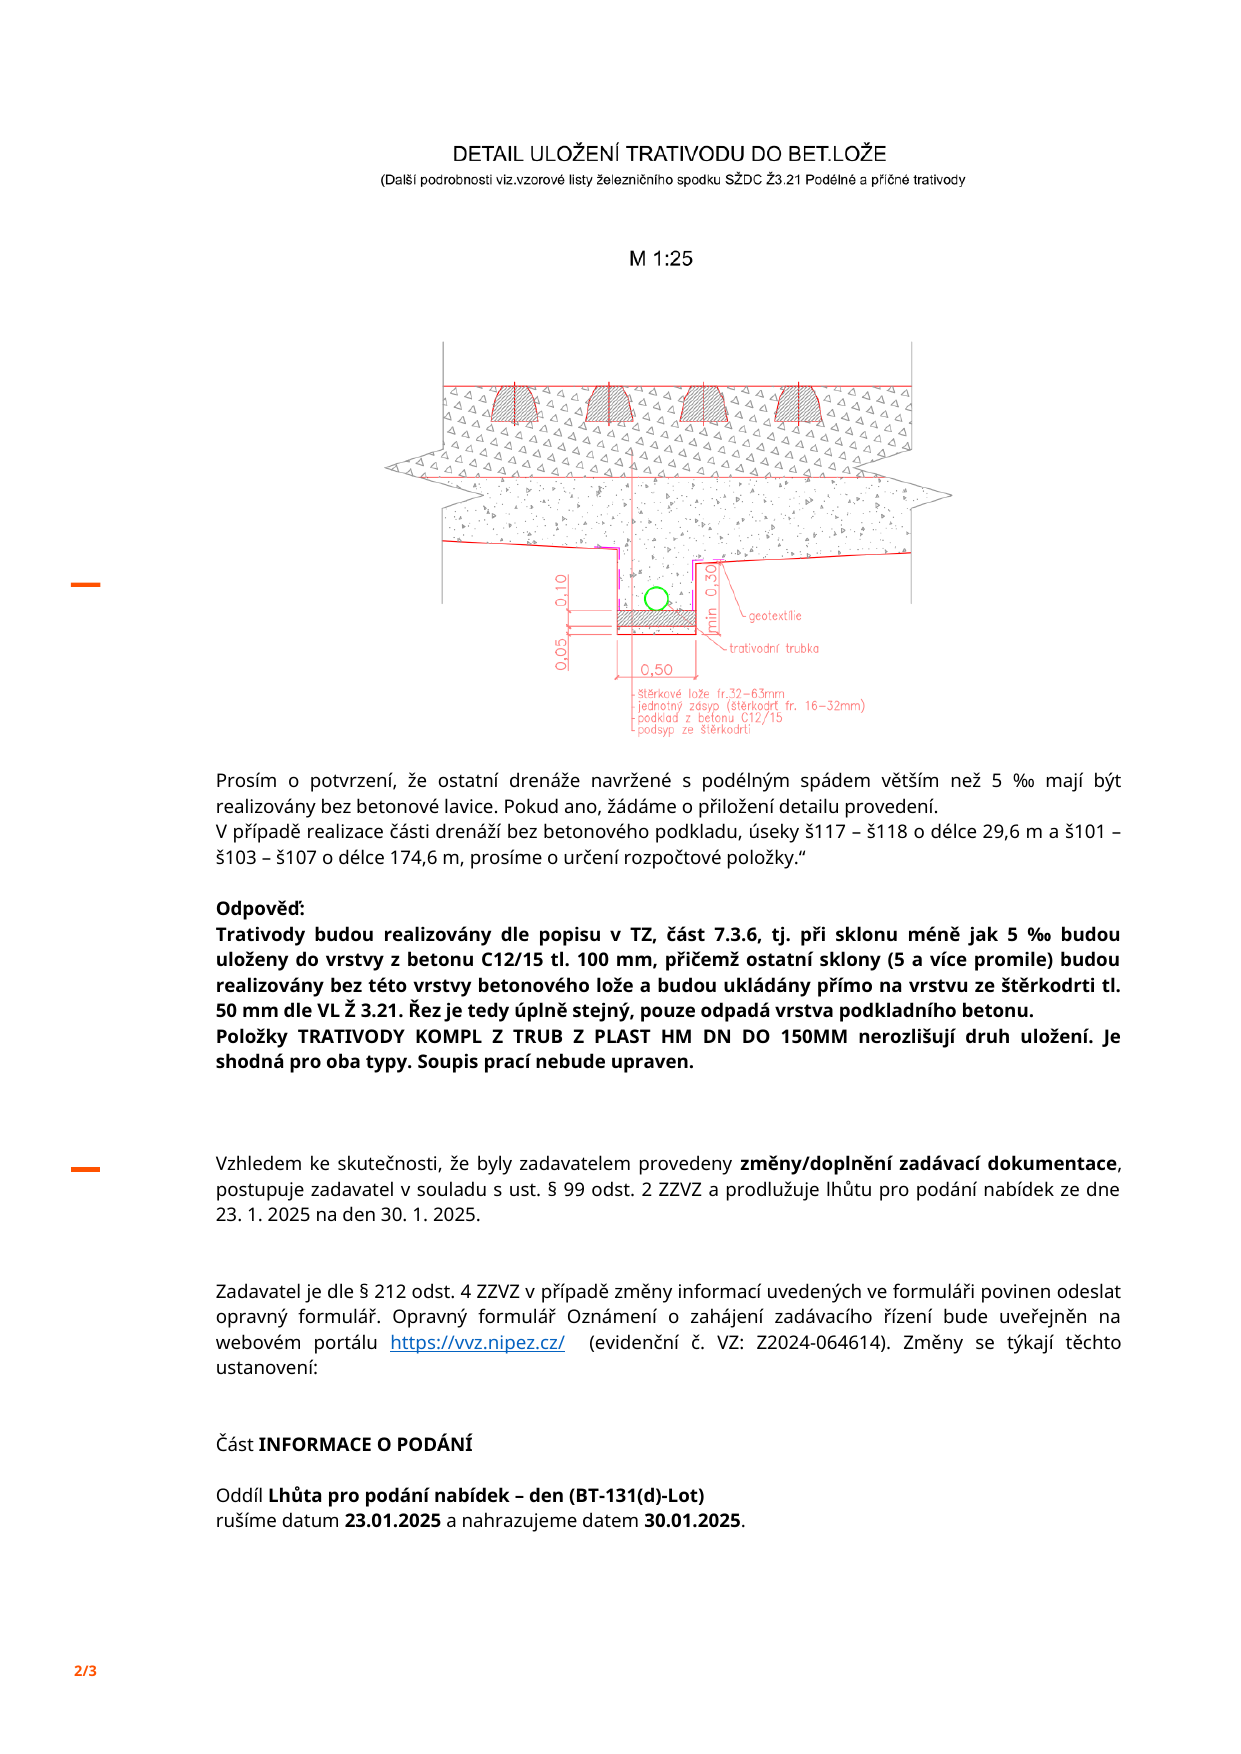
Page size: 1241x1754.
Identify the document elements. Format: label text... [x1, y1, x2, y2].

text rušíme datum 23.01.2025 a nahrazujeme datem 30.01.2025. [216, 1508, 1122, 1533]
text Položky TRATIVODY KOMPL Z TRUB Z PLAST HM DN DO 150MM nerozlišují druh uložení. Je shodná pro oba typy. Soupis prací nebude upraven. [216, 1023, 1122, 1074]
text Zadavatel je dle § 212 odst. 4 ZZVZ v případě změny informací uvedených ve formuláři povinen odeslat opravný formulář. Opravný formulář Oznámení o zahájení zadávacího řízení bude uveřejněn na webovém portálu https://vvz.nipez.cz/ (evidenční č. VZ: Z2024-064614). Změny se týkají těchto ustanovení: [216, 1278, 1122, 1380]
text Trativody budou realizovány dle popisu v TZ, část 7.3.6, tj. při sklonu méně jak 5 ‰ budou uloženy do vrstvy z betonu C12/15 tl. 100 mm, přičemž ostatní sklony (5 a více promile) budou realizovány bez této vrstvy betonového lože a budou ukládány přímo na vrstvu ze štěrkodrti tl. 50 mm dle VL Ž 3.21. Řez je tedy úplně stejný, pouze odpadá vrstva podkladního betonu. [216, 921, 1122, 1023]
text Prosím o potvrzení, že ostatní drenáže navržené s podélným spádem větším než 5 ‰ mají být realizovány bez betonové lavice. Pokud ano, žádáme o přiložení detailu provedení. [216, 768, 1122, 819]
text Oddíl Lhůta pro podání nabídek – den (BT-131(d)-Lot) [216, 1482, 1122, 1508]
picture [340, 120, 997, 743]
list Vzhledem ke skutečnosti, že byly zadavatelem provedeny změny/doplnění zadávací dokumentace, postupuje zadavatel v souladu s ust. § 99 odst. 2 ZZVZ a prodlužuje lhůtu pro podání nabídek ze dne 23. 1. 2025 na den 30. 1. 2025. [216, 1151, 1122, 1227]
text Část INFORMACE O PODÁNÍ [216, 1431, 1122, 1457]
text Odpověď: [216, 895, 1122, 921]
text V případě realizace části drenáží bez betonového podkladu, úseky š117 – š118 o délce 29,6 m a š101 – š103 – š107 o délce 174,6 m, prosíme o určení rozpočtové položky.“ [216, 819, 1122, 870]
